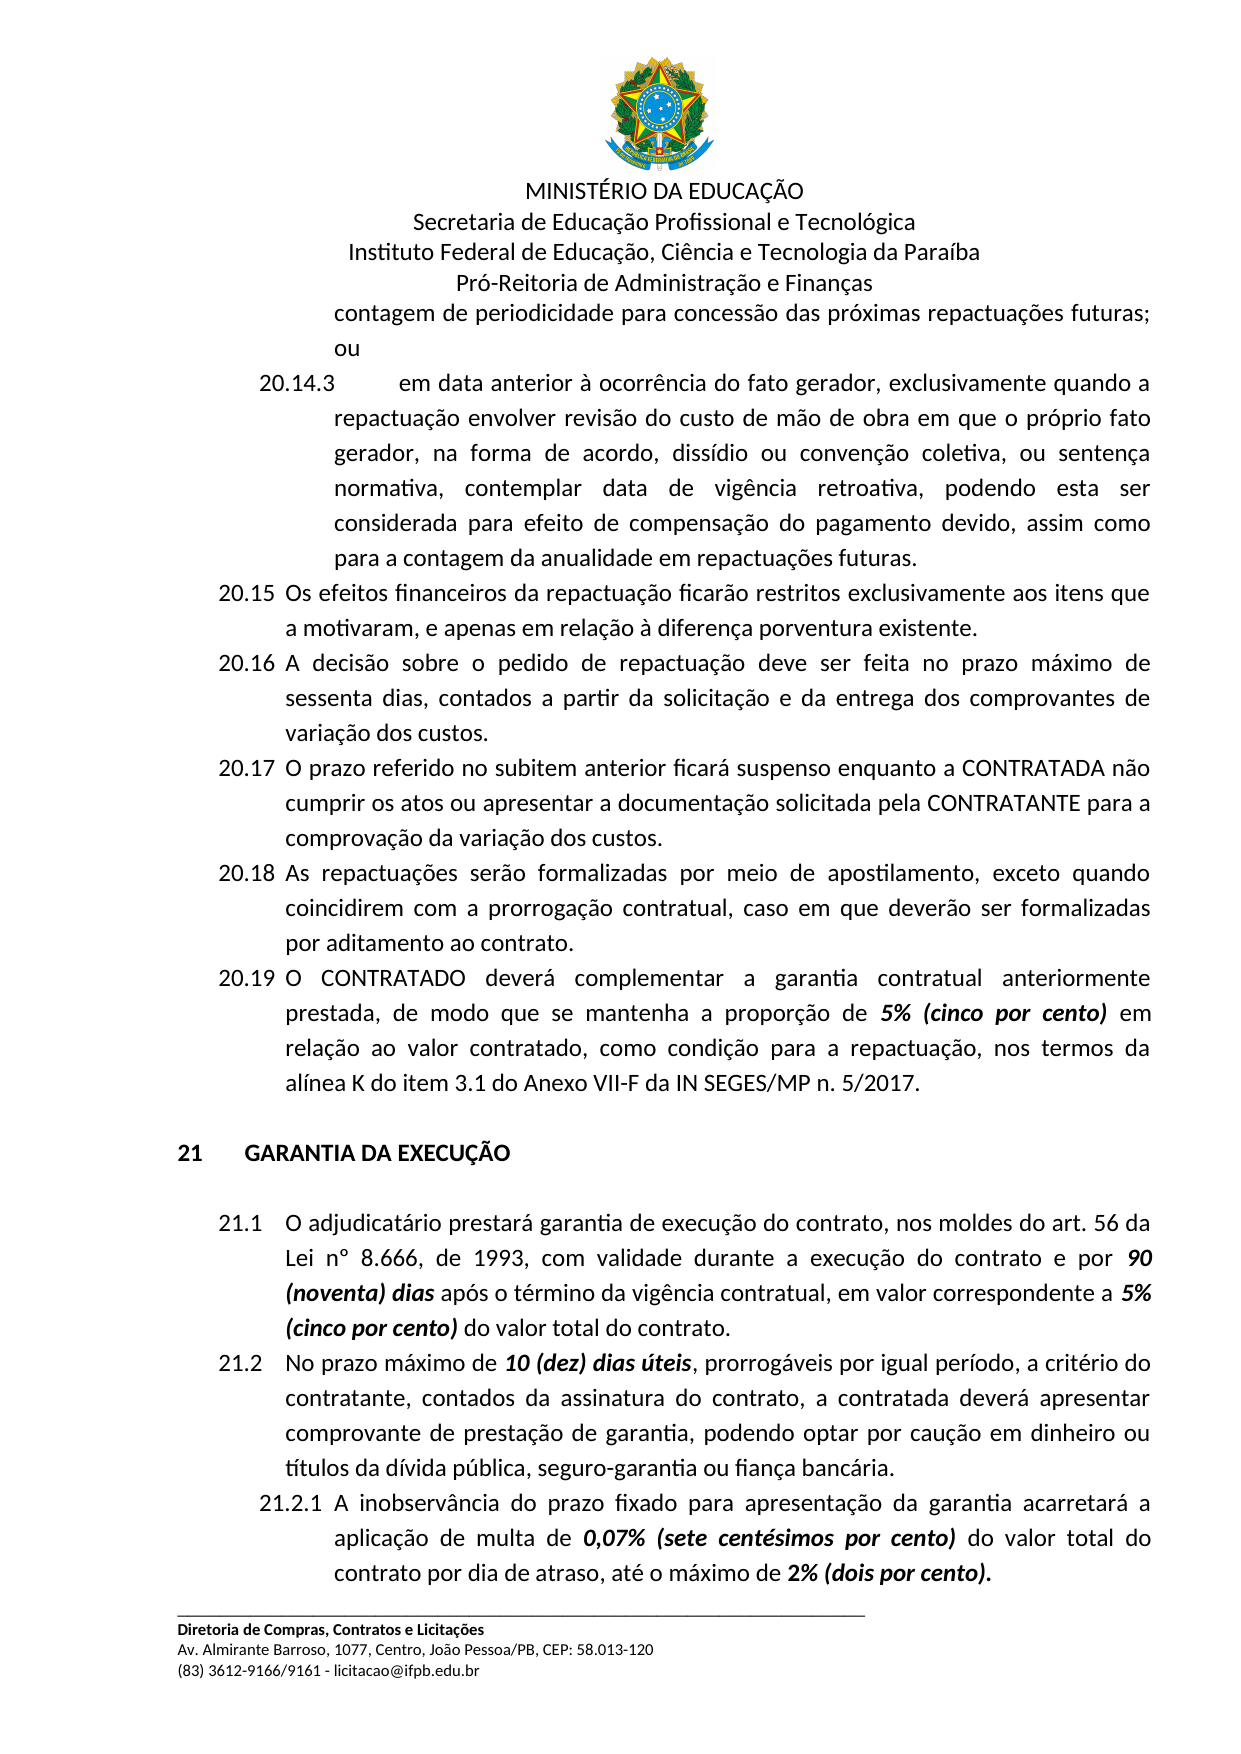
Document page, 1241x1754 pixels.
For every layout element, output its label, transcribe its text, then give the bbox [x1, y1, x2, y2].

list A inobservância do prazo fixado para apresentação da garantia acarretará a aplicação de multa de 0,07% (sete centésimos por cento) do valor total do contrato por dia de atraso, até o máximo de 2% (dois por cento). [259, 1488, 1152, 1588]
list GARANTIA DA EXECUÇÃO [177, 1138, 1152, 1168]
list Os efeitos financeiros da repactuação ficarão restritos exclusivamente aos itens que a motivaram, e apenas em relação à diferença porventura existente. [218, 578, 1152, 643]
list As repactuações serão formalizadas por meio de apostilamento, exceto quando coincidirem com a prorrogação contratual, caso em que deverão ser formalizadas por aditamento ao contrato. [218, 858, 1152, 958]
list A decisão sobre o pedido de repactuação deve ser feita no prazo máximo de sessenta dias, contados a partir da solicitação e da entrega dos comprovantes de variação dos custos. [218, 648, 1152, 748]
list em data anterior à ocorrência do fato gerador, exclusivamente quando a repactuação envolver revisão do custo de mão de obra em que o próprio fato gerador, na forma de acordo, dissídio ou convenção coletiva, ou sentença normativa, contemplar data de vigência retroativa, podendo esta ser considerada para efeito de compensação do pagamento devido, assim como para a contagem da anualidade em repactuações futuras. [259, 368, 1152, 573]
list O prazo referido no subitem anterior ficará suspenso enquanto a CONTRATADA não cumprir os atos ou apresentar a documentação solicitada pela CONTRATANTE para a comprovação da variação dos custos. [218, 753, 1152, 853]
list O adjudicatário prestará garantia de execução do contrato, nos moldes do art. 56 da Lei nº 8.666, de 1993, com validade durante a execução do contrato e por 90 (noventa) dias após o término da vigência contratual, em valor correspondente a 5% (cinco por cento) do valor total do contrato. [218, 1208, 1152, 1343]
list em data futura, desde que acordada entre as partes, sem prejuízo da contagem de periodicidade para concessão das próximas repactuações futuras; ou [259, 298, 1152, 363]
list No prazo máximo de 10 (dez) dias úteis, prorrogáveis por igual período, a critério do contratante, contados da assinatura do contrato, a contratada deverá apresentar comprovante de prestação de garantia, podendo optar por caução em dinheiro ou títulos da dívida pública, seguro-garantia ou fiança bancária. [218, 1348, 1152, 1483]
picture [601, 54, 718, 174]
list O CONTRATADO deverá complementar a garantia contratual anteriormente prestada, de modo que se mantenha a proporção de 5% (cinco por cento) em relação ao valor contratado, como condição para a repactuação, nos termos da alínea K do item 3.1 do Anexo VII-F da IN SEGES/MP n. 5/2017. [218, 963, 1152, 1098]
